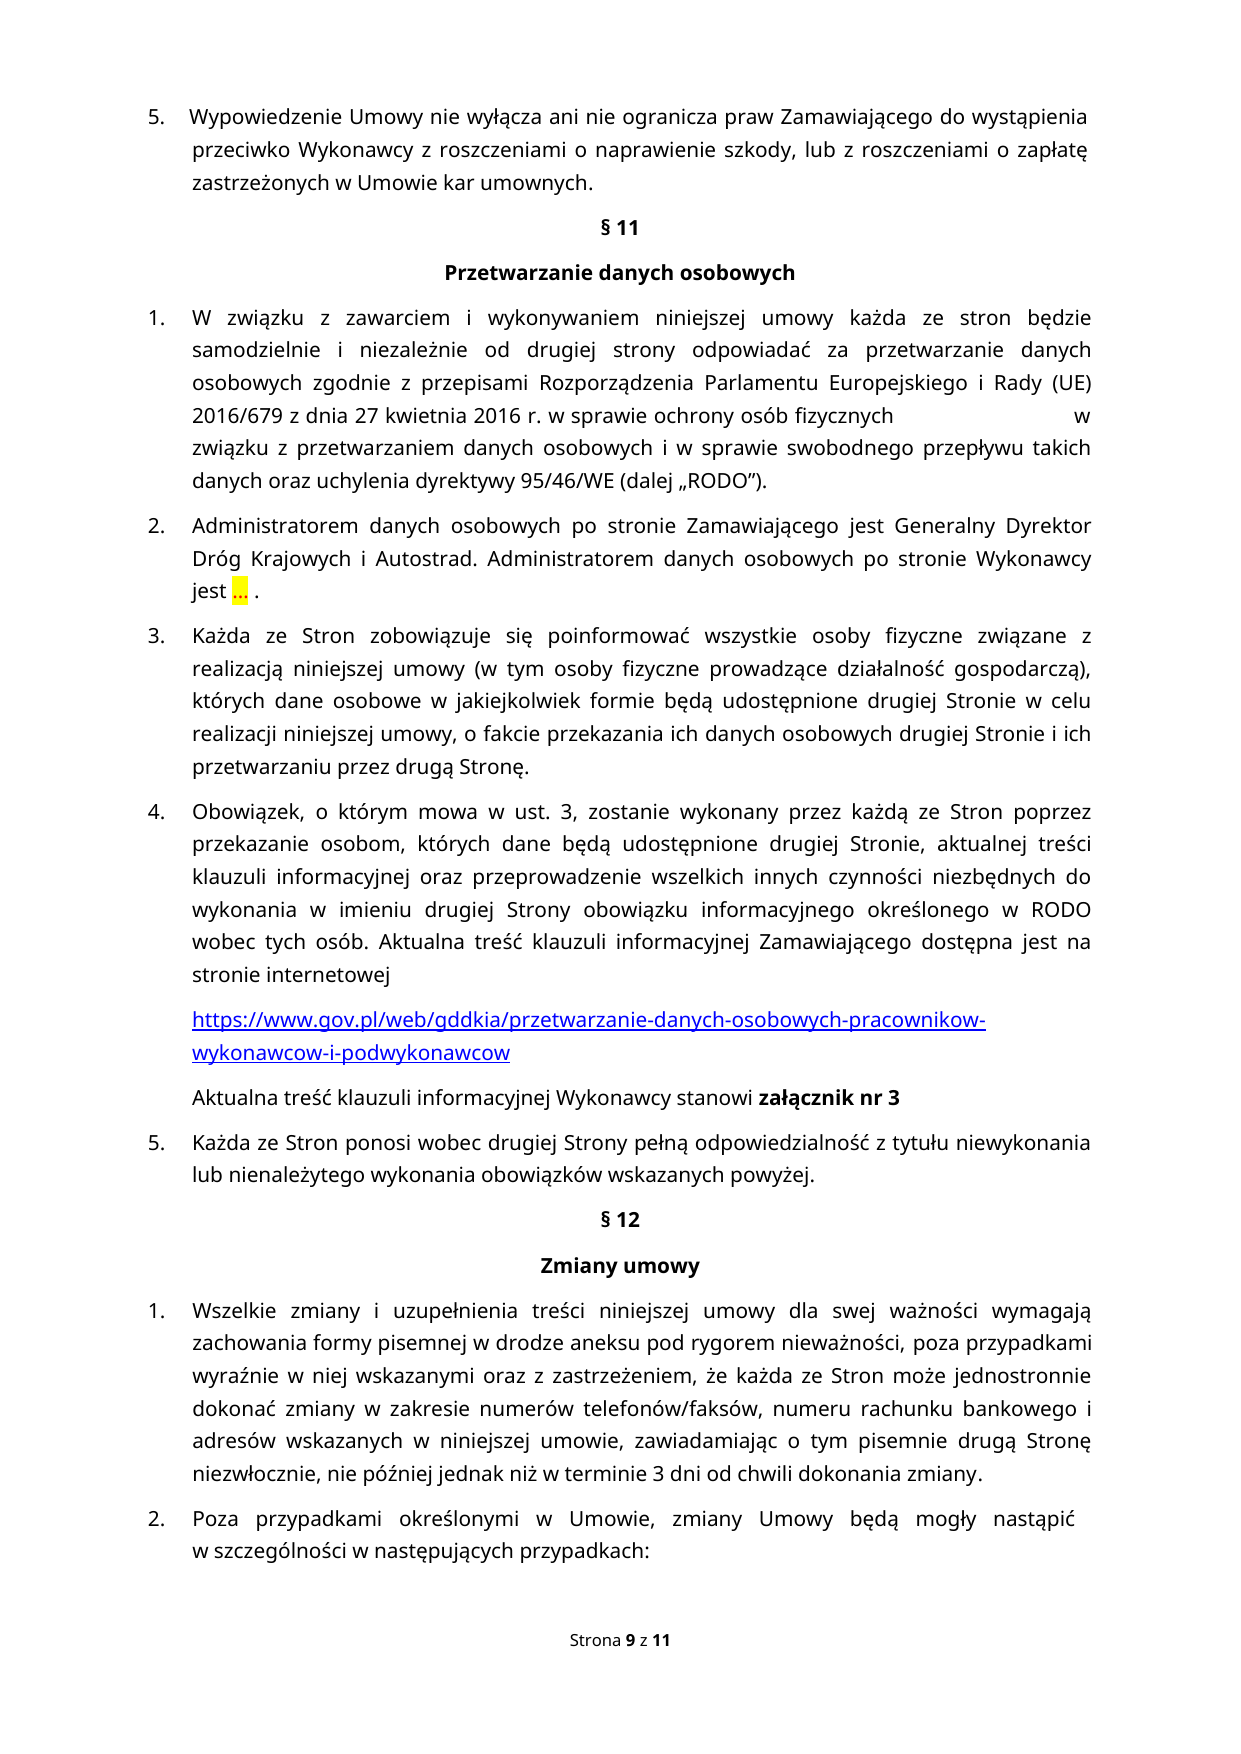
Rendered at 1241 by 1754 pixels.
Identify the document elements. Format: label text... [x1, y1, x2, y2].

list Wszelkie zmiany i uzupełnienia treści niniejszej umowy dla swej ważności wymagają zachowania formy pisemnej w drodze aneksu pod rygorem nieważności, poza przypadkami wyraźnie w niej wskazanymi oraz z zastrzeżeniem, że każda ze Stron może jednostronnie dokonać zmiany w zakresie numerów telefonów/faksów, numeru rachunku bankowego i adresów wskazanych w niniejszej umowie, zawiadamiając o tym pisemnie drugą Stronę niezwłocznie, nie później jednak niż w terminie 3 dni od chwili dokonania zmiany. [148, 1296, 1093, 1487]
text Przetwarzanie danych osobowych [148, 258, 1093, 286]
list W związku z zawarciem i wykonywaniem niniejszej umowy każda ze stron będzie samodzielnie i niezależnie od drugiej strony odpowiadać za przetwarzanie danych osobowych zgodnie z przepisami Rozporządzenia Parlamentu Europejskiego i Rady (UE) 2016/679 z dnia 27 kwietnia 2016 r. w sprawie ochrony osób fizycznych w związku z przetwarzaniem danych osobowych i w sprawie swobodnego przepływu takich danych oraz uchylenia dyrektywy 95/46/WE (dalej „RODO”). [148, 303, 1093, 494]
text § 11 [148, 213, 1093, 241]
text Zmiany umowy [148, 1251, 1093, 1279]
list Obowiązek, o którym mowa w ust. 3, zostanie wykonany przez każdą ze Stron poprzez przekazanie osobom, których dane będą udostępnione drugiej Stronie, aktualnej treści klauzuli informacyjnej oraz przeprowadzenie wszelkich innych czynności niezbędnych do wykonania w imieniu drugiej Strony obowiązku informacyjnego określonego w RODO wobec tych osób. Aktualna treść klauzuli informacyjnej Zamawiającego dostępna jest na stronie internetowej [148, 797, 1093, 988]
text § 12 [148, 1206, 1093, 1234]
list Administratorem danych osobowych po stronie Zamawiającego jest Generalny Dyrektor Dróg Krajowych i Autostrad. Administratorem danych osobowych po stronie Wykonawcy jest … . [148, 511, 1093, 605]
list Poza przypadkami określonymi w Umowie, zmiany Umowy będą mogły nastąpić w szczególności w następujących przypadkach: [148, 1504, 1093, 1565]
list Każda ze Stron ponosi wobec drugiej Strony pełną odpowiedzialność z tytułu niewykonania lub nienależytego wykonania obowiązków wskazanych powyżej. [148, 1128, 1093, 1189]
text https://www.gov.pl/web/gddkia/przetwarzanie-danych-osobowych-pracownikow-wykonawcow-i-podwykonawcow [192, 1005, 1093, 1066]
list Aktualna treść klauzuli informacyjnej Wykonawcy stanowi załącznik nr 3 [192, 1083, 1093, 1111]
list Każda ze Stron zobowiązuje się poinformować wszystkie osoby fizyczne związane z realizacją niniejszej umowy (w tym osoby fizyczne prowadzące działalność gospodarczą), których dane osobowe w jakiejkolwiek formie będą udostępnione drugiej Stronie w celu realizacji niniejszej umowy, o fakcie przekazania ich danych osobowych drugiej Stronie i ich przetwarzaniu przez drugą Stronę. [148, 621, 1093, 780]
list Wypowiedzenie Umowy nie wyłącza ani nie ogranicza praw Zamawiającego do wystąpienia przeciwko Wykonawcy z roszczeniami o naprawienie szkody, lub z roszczeniami o zapłatę zastrzeżonych w Umowie kar umownych. [148, 102, 1089, 196]
